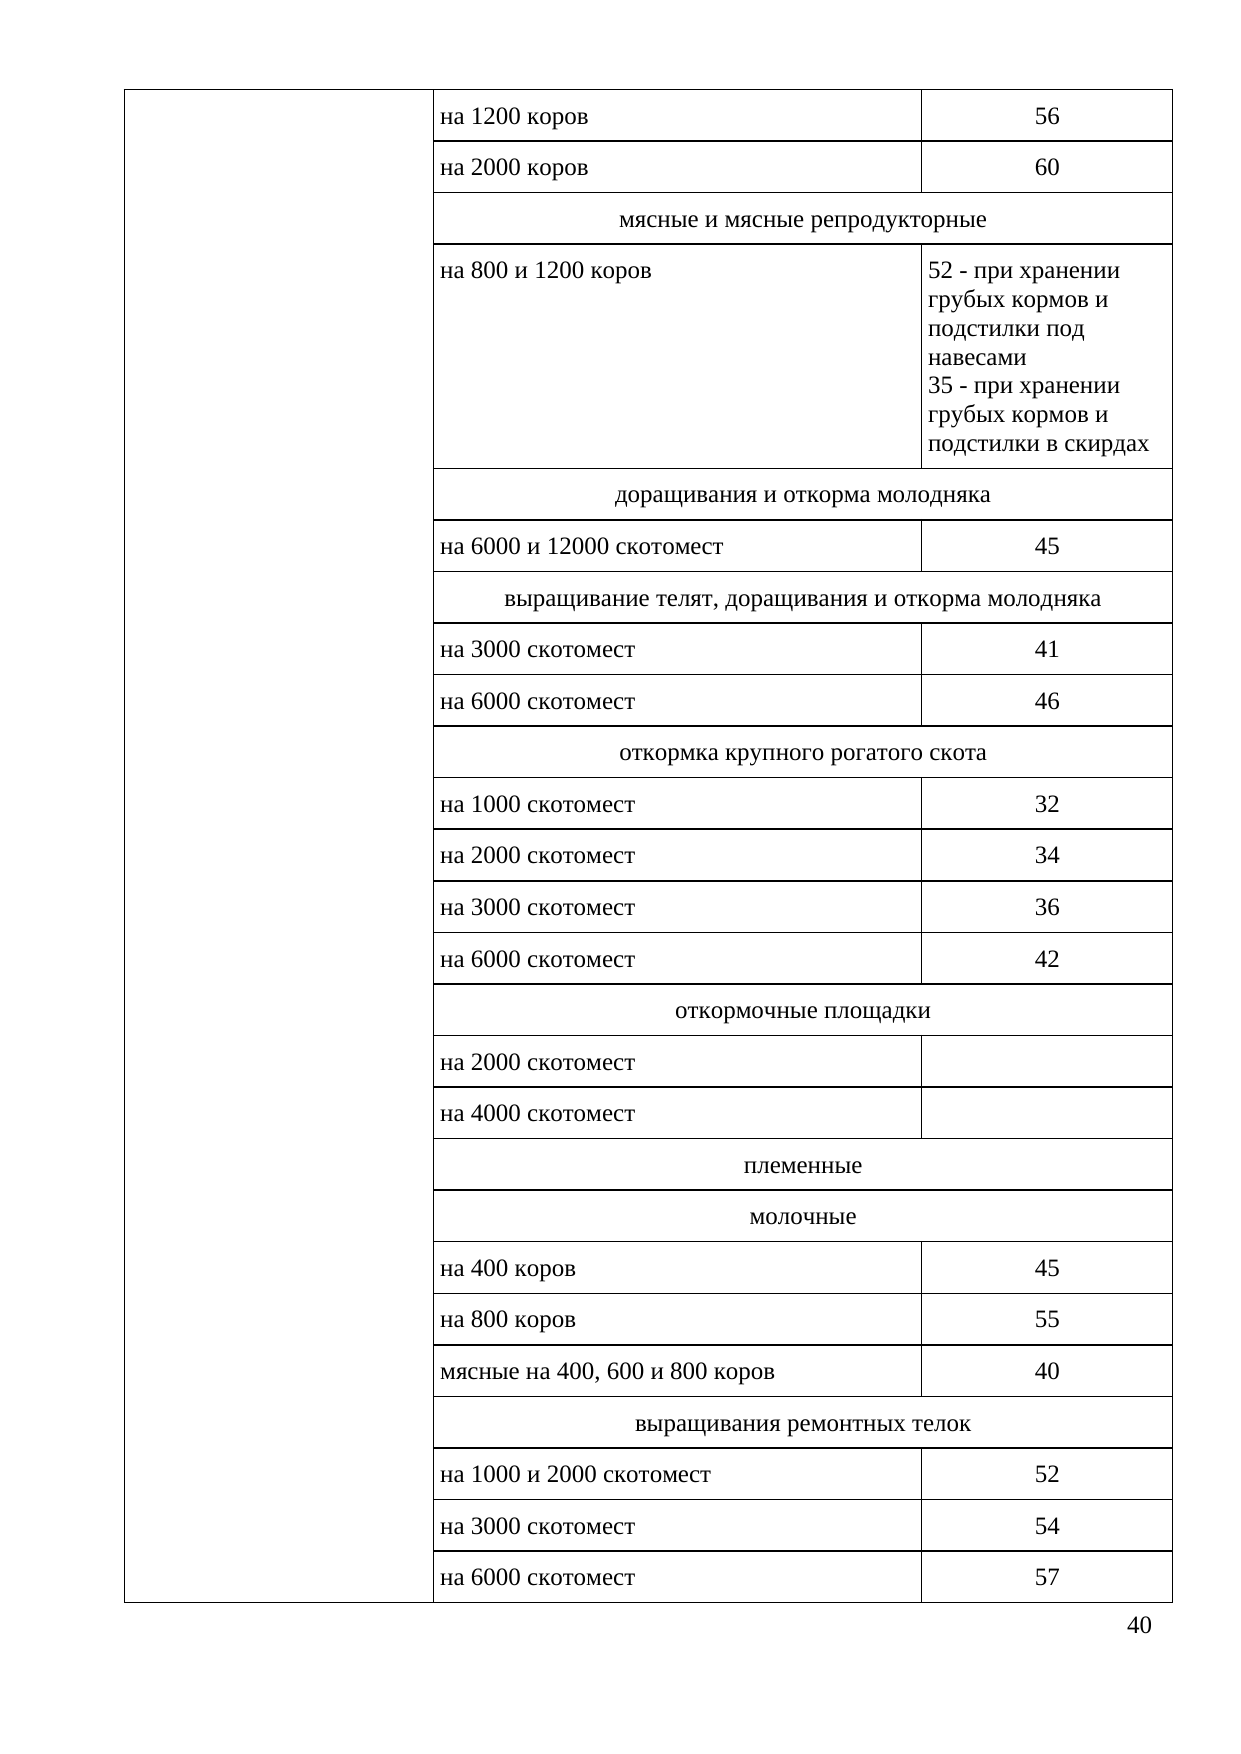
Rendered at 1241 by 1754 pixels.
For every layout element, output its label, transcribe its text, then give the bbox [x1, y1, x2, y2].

table_cell на 1200 коров [434, 90, 921, 140]
table_cell 46 [922, 675, 1172, 725]
table_cell мясные на 400, 600 и 800 коров [434, 1346, 921, 1396]
table_cell на 6000 скотомест [434, 1552, 921, 1602]
table_cell откормочные площадки [434, 985, 1172, 1034]
table_cell племенные [434, 1139, 1172, 1189]
table_cell на 2000 коров [434, 142, 921, 192]
table_cell выращивание телят, доращивания и откорма молодняка [434, 572, 1172, 622]
table_cell 42 [922, 933, 1172, 983]
table_cell мясные и мясные репродукторные [434, 193, 1172, 243]
table_cell [922, 1036, 1172, 1086]
table_cell 41 [922, 624, 1172, 674]
table_cell 52 - при хранении грубых кормов и подстилки под навесами 35 - при хранении грубых кормов и подстилки в скирдах [922, 245, 1172, 467]
table_cell 54 [922, 1500, 1172, 1550]
table_cell на 6000 скотомест [434, 675, 921, 725]
table_cell на 400 коров [434, 1242, 921, 1292]
table_cell на 3000 скотомест [434, 1500, 921, 1550]
table_cell 40 [922, 1346, 1172, 1396]
table_cell 60 [922, 142, 1172, 192]
table_cell на 2000 скотомест [434, 1036, 921, 1086]
table_cell 34 [922, 830, 1172, 880]
table_cell [922, 1088, 1172, 1138]
table_cell на 800 коров [434, 1294, 921, 1344]
table_cell выращивания ремонтных телок [434, 1397, 1172, 1447]
table_cell откормка крупного рогатого скота [434, 727, 1172, 777]
table_cell на 3000 скотомест [434, 624, 921, 674]
table_cell на 4000 скотомест [434, 1088, 921, 1138]
table_cell на 1000 и 2000 скотомест [434, 1449, 921, 1499]
table_cell 55 [922, 1294, 1172, 1344]
table_cell 45 [922, 521, 1172, 571]
table_cell 45 [922, 1242, 1172, 1292]
table_cell 57 [922, 1552, 1172, 1602]
table_cell 36 [922, 882, 1172, 931]
table_cell на 3000 скотомест [434, 882, 921, 931]
table_cell на 800 и 1200 коров [434, 245, 921, 467]
table_cell 32 [922, 778, 1172, 828]
table_cell на 6000 скотомест [434, 933, 921, 983]
table_cell молочные [434, 1191, 1172, 1241]
table_cell 52 [922, 1449, 1172, 1499]
table_cell на 1000 скотомест [434, 778, 921, 828]
table_cell 56 [922, 90, 1172, 140]
table_cell на 2000 скотомест [434, 830, 921, 880]
table_cell на 6000 и 12000 скотомест [434, 521, 921, 571]
table_cell доращивания и откорма молодняка [434, 469, 1172, 519]
